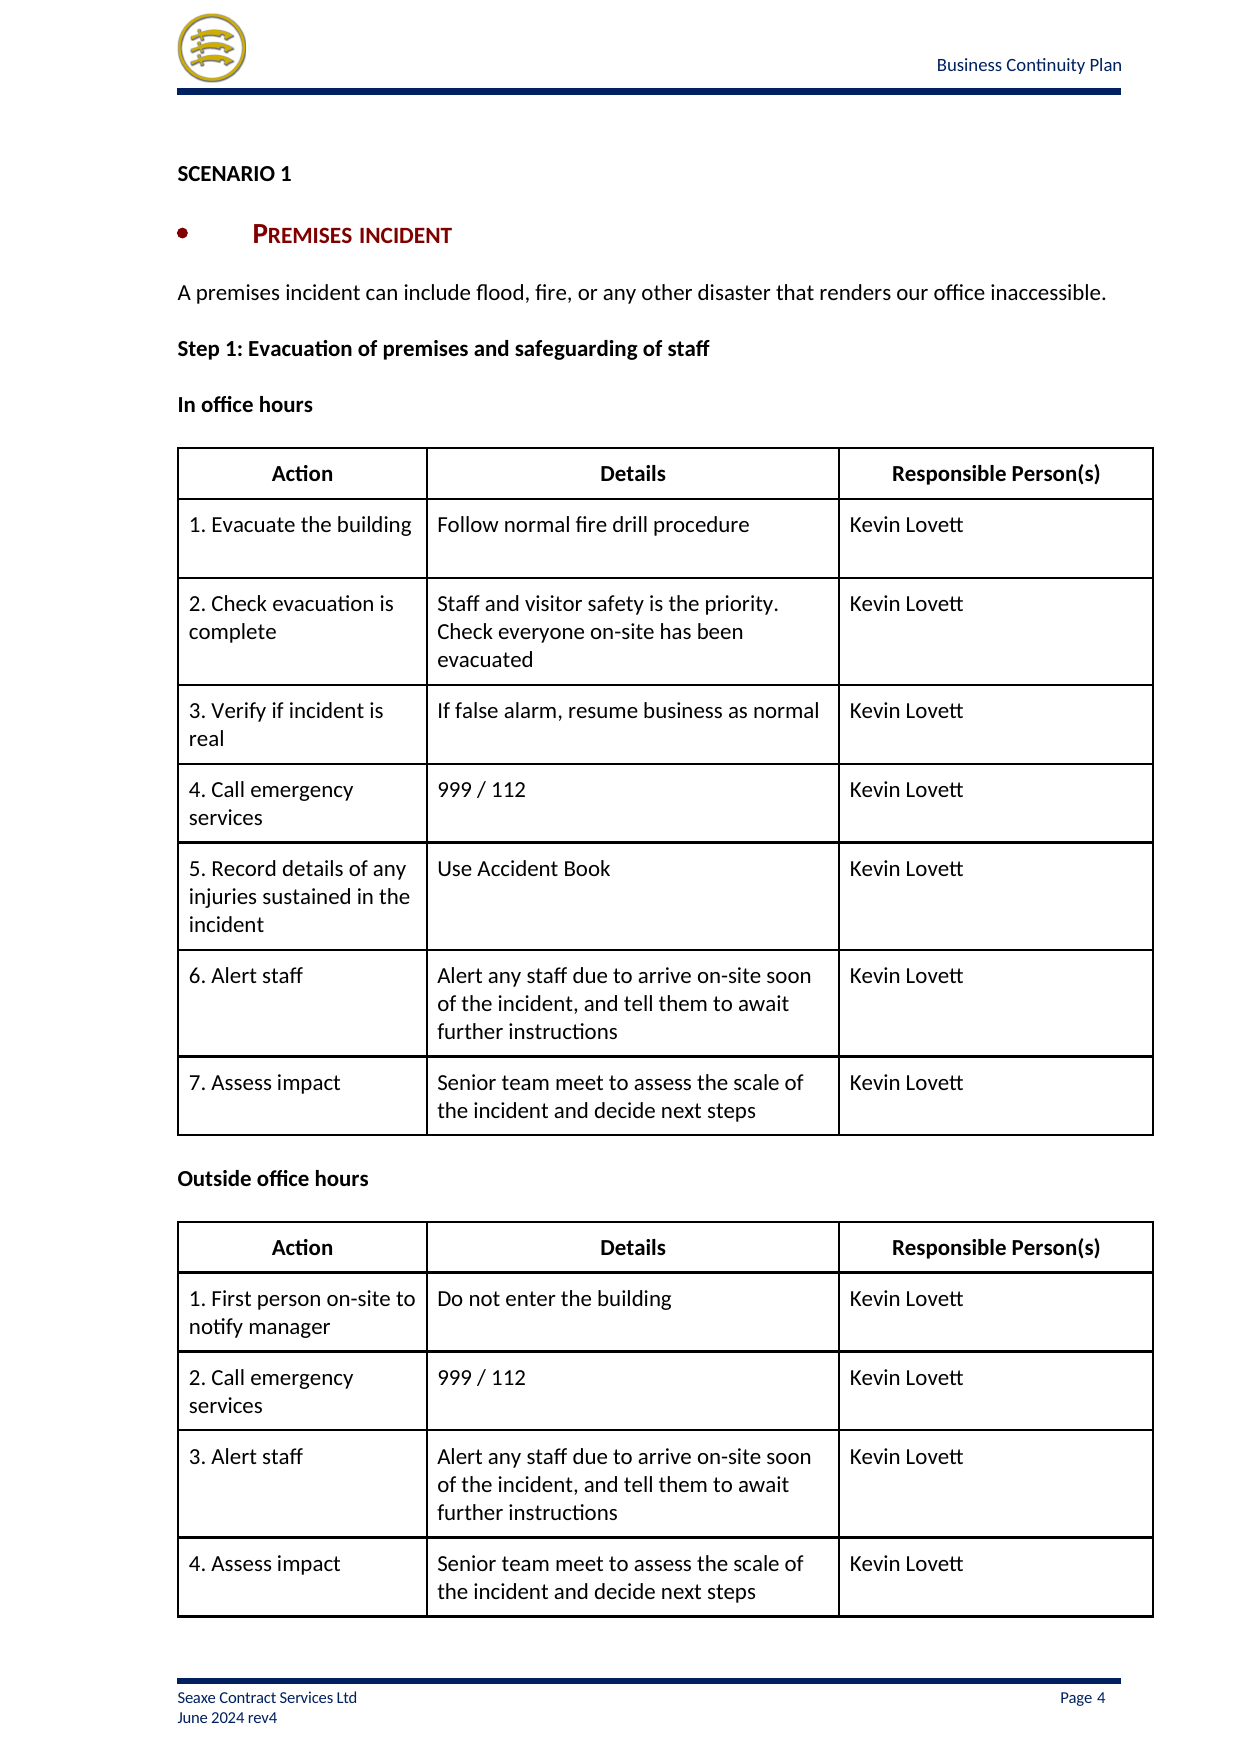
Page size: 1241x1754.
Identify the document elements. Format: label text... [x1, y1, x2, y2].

text SCENARIO 1 [177, 159, 1122, 187]
picture [177, 13, 247, 83]
table_cell 5. Record details of any injuries sustained in the incident [179, 844, 426, 948]
table_cell Senior team meet to assess the scale of the incident and decide next steps [428, 1539, 838, 1615]
table_cell 4. Assess impact [179, 1539, 426, 1615]
table_cell 3. Verify if incident is real [179, 686, 426, 762]
text Outside office hours [177, 1164, 1122, 1192]
table_cell 7. Assess impact [179, 1058, 426, 1134]
table_cell Kevin Lovett [840, 1353, 1152, 1429]
table_cell Kevin Lovett [840, 1539, 1152, 1615]
table_cell 999 / 112 [428, 765, 838, 841]
table_header Action [179, 1223, 426, 1271]
text In office hours [177, 391, 1122, 419]
table_header Responsible Person(s) [840, 449, 1152, 498]
table_cell Kevin Lovett [840, 951, 1152, 1055]
table_cell 6. Alert staff [179, 951, 426, 1055]
table_cell Kevin Lovett [840, 765, 1152, 841]
table_cell 1. First person on-site to notify manager [179, 1274, 426, 1350]
table_cell Alert any staff due to arrive on-site soon of the incident, and tell them to await further instructions [428, 1431, 838, 1536]
table_cell 999 / 112 [428, 1353, 838, 1429]
table_cell Use Accident Book [428, 844, 838, 948]
table_cell Alert any staff due to arrive on-site soon of the incident, and tell them to await further instructions [428, 951, 838, 1055]
text Step 1: Evacuation of premises and safeguarding of staff [177, 334, 1122, 363]
table_cell Follow normal fire drill procedure [428, 500, 838, 577]
table_cell Kevin Lovett [840, 844, 1152, 948]
text A premises incident can include flood, fire, or any other disaster that renders our office inaccessible. [177, 278, 1122, 307]
table_cell 3. Alert staff [179, 1431, 426, 1536]
table_cell 2. Check evacuation is complete [179, 579, 426, 683]
table_cell Staff and visitor safety is the priority. Check everyone on-site has been evacuated [428, 579, 838, 683]
table_header Action [179, 449, 426, 498]
table_cell Do not enter the building [428, 1274, 838, 1350]
table_cell Kevin Lovett [840, 1431, 1152, 1536]
table_cell 4. Call emergency services [179, 765, 426, 841]
table_cell Kevin Lovett [840, 686, 1152, 762]
table_cell If false alarm, resume business as normal [428, 686, 838, 762]
table_header Details [428, 449, 838, 498]
table_cell Kevin Lovett [840, 500, 1152, 577]
table_header Responsible Person(s) [840, 1223, 1152, 1271]
table_cell Kevin Lovett [840, 1274, 1152, 1350]
table_cell 2. Call emergency services [179, 1353, 426, 1429]
table_cell 1. Evacuate the building [179, 500, 426, 577]
table_cell Kevin Lovett [840, 1058, 1152, 1134]
table_cell Kevin Lovett [840, 579, 1152, 683]
list Premises incident [177, 215, 1122, 251]
table_header Details [428, 1223, 838, 1271]
table_cell Senior team meet to assess the scale of the incident and decide next steps [428, 1058, 838, 1134]
